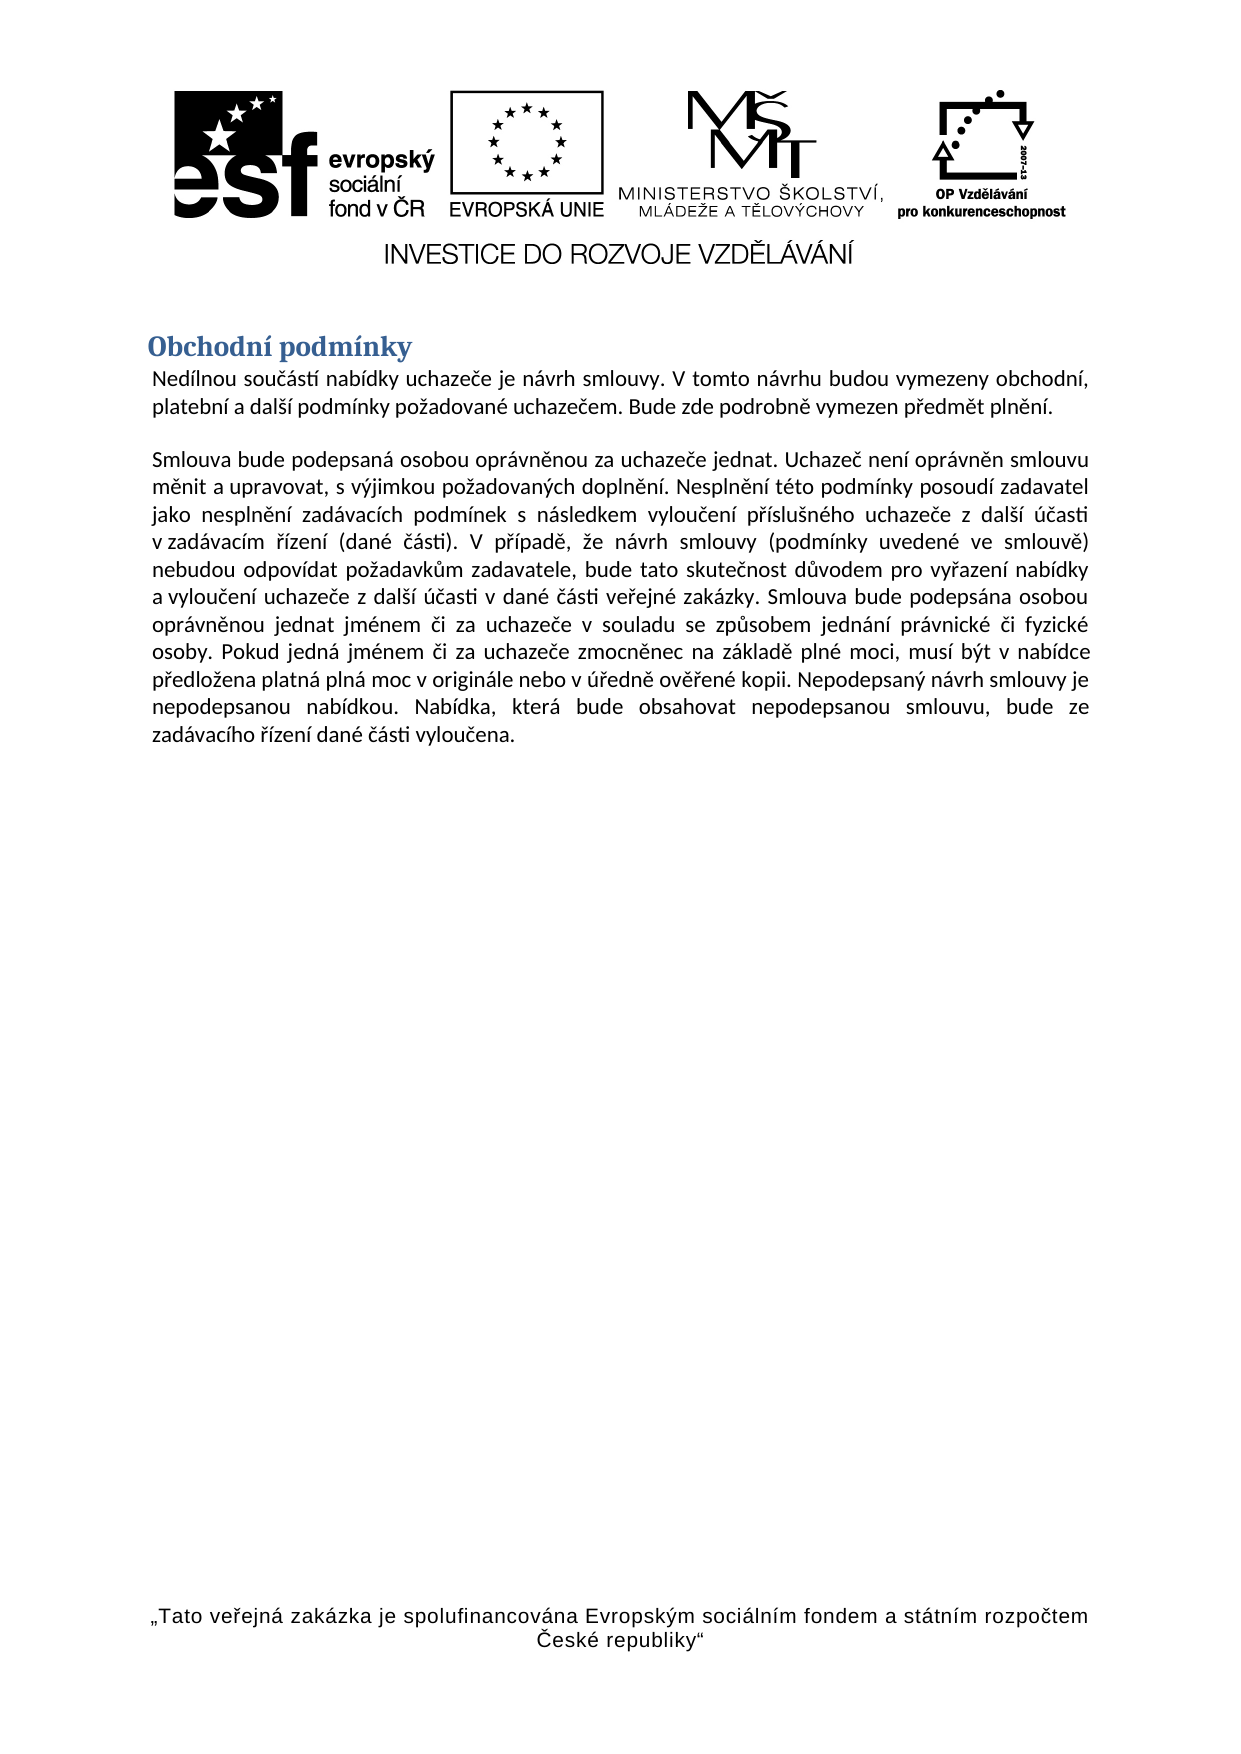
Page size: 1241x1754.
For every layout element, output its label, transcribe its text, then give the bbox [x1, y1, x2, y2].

subtitle Obchodní podmínky [148, 330, 1093, 364]
picture [147, 73, 1093, 281]
text Smlouva bude podepsaná osobou oprávněnou za uchazeče jednat. Uchazeč není oprávněn smlouvu měnit a upravovat, s výjimkou požadovaných doplnění. Nesplnění této podmínky posoudí zadavatel jako nesplnění zadávacích podmínek s následkem vyloučení příslušného uchazeče z další účasti v zadávacím řízení (dané části). V případě, že návrh smlouvy (podmínky uvedené ve smlouvě) nebudou odpovídat požadavkům zadavatele, bude tato skutečnost důvodem pro vyřazení nabídky a vyloučení uchazeče z další účasti v dané části veřejné zakázky. Smlouva bude podepsána osobou oprávněnou jednat jménem či za uchazeče v souladu se způsobem jednání právnické či fyzické osoby. Pokud jedná jménem či za uchazeče zmocněnec na základě plné moci, musí být v nabídce předložena platná plná moc v originále nebo v úředně ověřené kopii. Nepodepsaný návrh smlouvy je nepodepsanou nabídkou. Nabídka, která bude obsahovat nepodepsanou smlouvu, bude ze zadávacího řízení dané části vyloučena. [152, 445, 1091, 748]
text Nedílnou součástí nabídky uchazeče je návrh smlouvy. V tomto návrhu budou vymezeny obchodní, platební a další podmínky požadované uchazečem. Bude zde podrobně vymezen předmět plnění. [152, 364, 1091, 420]
